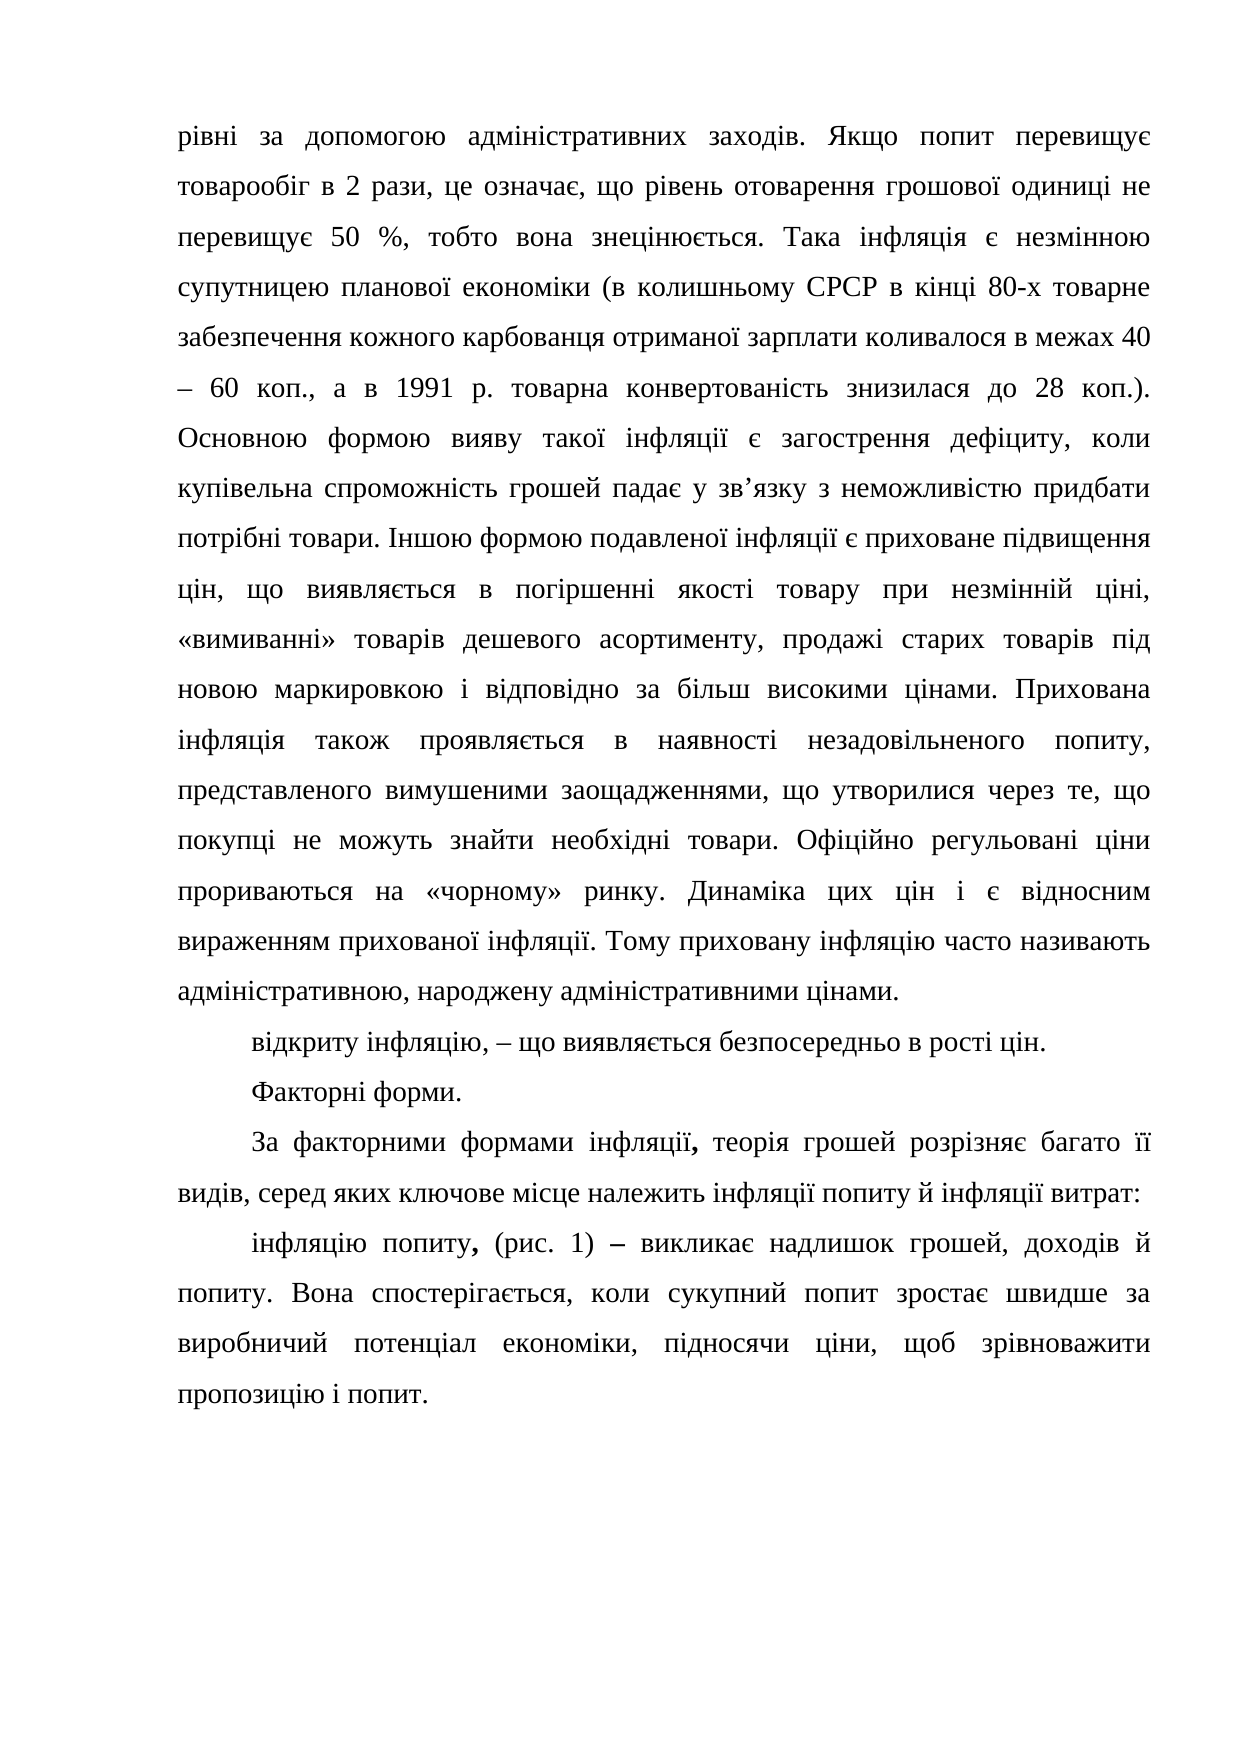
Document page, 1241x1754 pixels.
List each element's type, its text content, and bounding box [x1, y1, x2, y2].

text інфляцію попиту, (рис. 1) – викликає надлишок грошей, доходів й попиту. Вона спостерігається, коли сукупний попит зростає швидше за виробничий потенціал економіки, підносячи ціни, щоб зрівноважити пропозицію i попит. [177, 1225, 1152, 1409]
text За факторними формами інфляції, теорія грошей розрізняє багато її видів, серед яких ключове місце належить інфляції попиту й iнфляцiї витрат: [177, 1124, 1152, 1208]
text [177, 118, 1152, 1007]
subtitle відкриту інфляцію, – що виявляється безпосередньо в рості цін. [177, 1024, 1152, 1057]
subtitle Факторні форми. [177, 1074, 1152, 1108]
